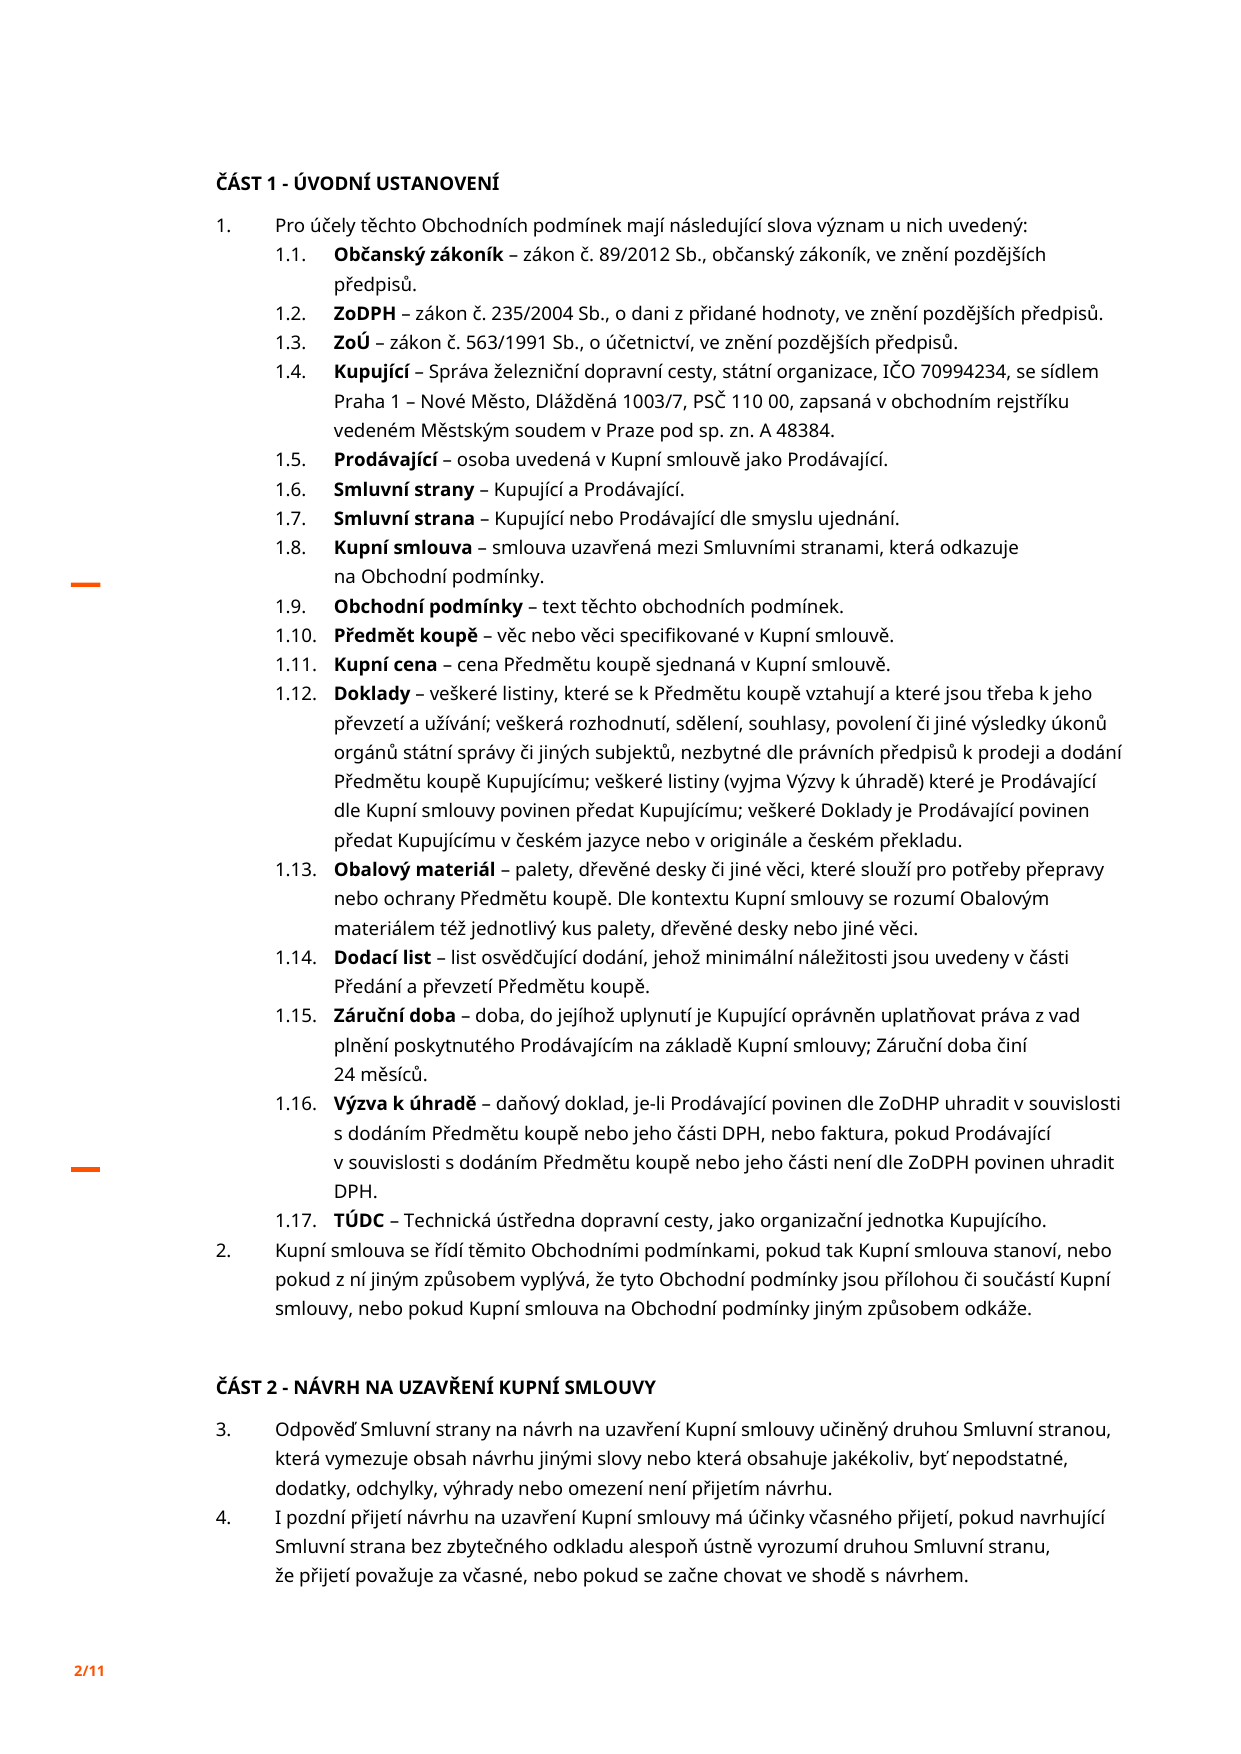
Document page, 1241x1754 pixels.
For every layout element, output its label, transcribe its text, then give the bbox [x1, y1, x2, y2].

list ÚVODNÍ USTANOVENÍ [216, 171, 1122, 196]
list Dodací list – list osvědčující dodání, jehož minimální náležitosti jsou uvedeny v části Předání a převzetí Předmětu koupě. [275, 944, 1122, 999]
list Smluvní strana – Kupující nebo Prodávající dle smyslu ujednání. [275, 505, 1122, 531]
list Doklady – veškeré listiny, které se k Předmětu koupě vztahují a které jsou třeba k jeho převzetí a užívání; veškerá rozhodnutí, sdělení, souhlasy, povolení či jiné výsledky úkonů orgánů státní správy či jiných subjektů, nezbytné dle právních předpisů k prodeji a dodání Předmětu koupě Kupujícímu; veškeré listiny (vyjma Výzvy k úhradě) které je Prodávající dle Kupní smlouvy povinen předat Kupujícímu; veškeré Doklady je Prodávající povinen předat Kupujícímu v českém jazyce nebo v originále a českém překladu. [275, 681, 1122, 853]
list ZoÚ – zákon č. 563/1991 Sb., o účetnictví, ve znění pozdějších předpisů. [275, 329, 1122, 355]
list Smluvní strany – Kupující a Prodávající. [275, 476, 1122, 501]
list Obalový materiál – palety, dřevěné desky či jiné věci, které slouží pro potřeby přepravy nebo ochrany Předmětu koupě. Dle kontextu Kupní smlouvy se rozumí Obalovým materiálem též jednotlivý kus palety, dřevěné desky nebo jiné věci. [275, 856, 1122, 940]
list NÁVRH NA UZAVŘENÍ KUPNÍ SMLOUVY [216, 1375, 1122, 1400]
list Občanský zákoník – zákon č. 89/2012 Sb., občanský zákoník, ve znění pozdějších předpisů. [275, 242, 1122, 296]
list Kupní smlouva – smlouva uzavřená mezi Smluvními stranami, která odkazuje na Obchodní podmínky. [275, 534, 1122, 589]
list Prodávající – osoba uvedená v Kupní smlouvě jako Prodávající. [275, 447, 1122, 472]
list Kupující – Správa železniční dopravní cesty, státní organizace, IČO 70994234, se sídlem Praha 1 – Nové Město, Dlážděná 1003/7, PSČ 110 00, zapsaná v obchodním rejstříku vedeném Městským soudem v Praze pod sp. zn. A 48384. [275, 359, 1122, 443]
list Kupní smlouva se řídí těmito Obchodními podmínkami, pokud tak Kupní smlouva stanoví, nebo pokud z ní jiným způsobem vyplývá, že tyto Obchodní podmínky jsou přílohou či součástí Kupní smlouvy, nebo pokud Kupní smlouva na Obchodní podmínky jiným způsobem odkáže. [216, 1237, 1122, 1321]
list Záruční doba – doba, do jejíhož uplynutí je Kupující oprávněn uplatňovat práva z vad plnění poskytnutého Prodávajícím na základě Kupní smlouvy; Záruční doba činí 24 měsíců. [275, 1003, 1122, 1087]
list Kupní cena – cena Předmětu koupě sjednaná v Kupní smlouvě. [275, 651, 1122, 677]
list Odpověď Smluvní strany na návrh na uzavření Kupní smlouvy učiněný druhou Smluvní stranou, která vymezuje obsah návrhu jinými slovy nebo která obsahuje jakékoliv, byť nepodstatné, dodatky, odchylky, výhrady nebo omezení není přijetím návrhu. [216, 1416, 1122, 1501]
list Výzva k úhradě – daňový doklad, je-li Prodávající povinen dle ZoDHP uhradit v souvislosti s dodáním Předmětu koupě nebo jeho části DPH, nebo faktura, pokud Prodávající v souvislosti s dodáním Předmětu koupě nebo jeho části není dle ZoDPH povinen uhradit DPH. [275, 1091, 1122, 1204]
list I pozdní přijetí návrhu na uzavření Kupní smlouvy má účinky včasného přijetí, pokud navrhující Smluvní strana bez zbytečného odkladu alespoň ústně vyrozumí druhou Smluvní stranu, že přijetí považuje za včasné, nebo pokud se začne chovat ve shodě s návrhem. [216, 1504, 1122, 1588]
list Obchodní podmínky – text těchto obchodních podmínek. [275, 593, 1122, 618]
list Předmět koupě – věc nebo věci specifikované v Kupní smlouvě. [275, 622, 1122, 648]
list Pro účely těchto Obchodních podmínek mají následující slova význam u nich uvedený: [216, 212, 1122, 238]
list TÚDC – Technická ústředna dopravní cesty, jako organizační jednotka Kupujícího. [275, 1208, 1122, 1233]
list ZoDPH – zákon č. 235/2004 Sb., o dani z přidané hodnoty, ve znění pozdějších předpisů. [275, 300, 1122, 326]
